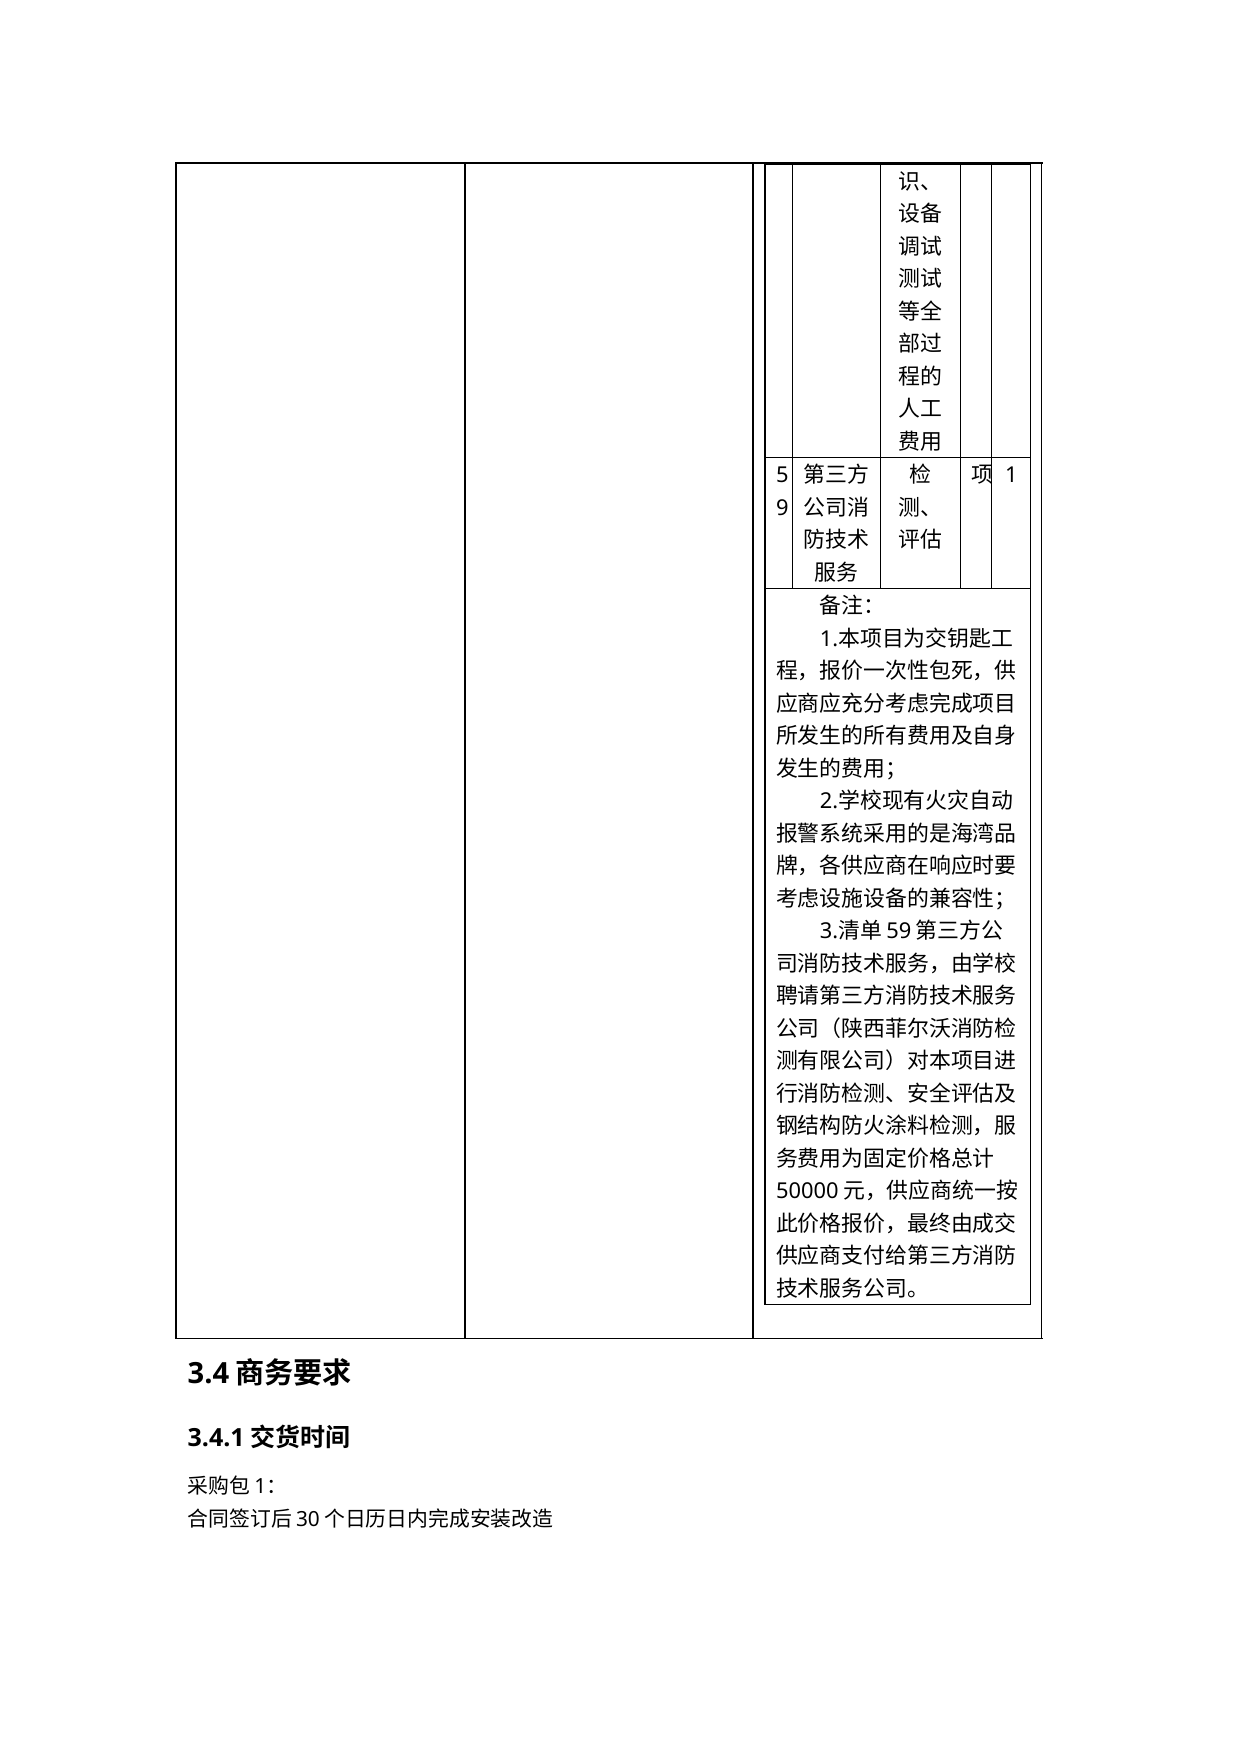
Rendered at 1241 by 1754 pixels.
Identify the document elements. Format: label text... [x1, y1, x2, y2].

table_cell 1 [177, 164, 464, 1338]
table_cell ★ [466, 164, 752, 1338]
text 采购包1： [187, 1469, 1053, 1502]
text 3.4商务要求 [187, 1339, 1053, 1404]
text 合同签订后30个日历日内完成安装改造 [187, 1502, 1053, 1534]
text 3.4.1交货时间 [187, 1404, 1053, 1469]
